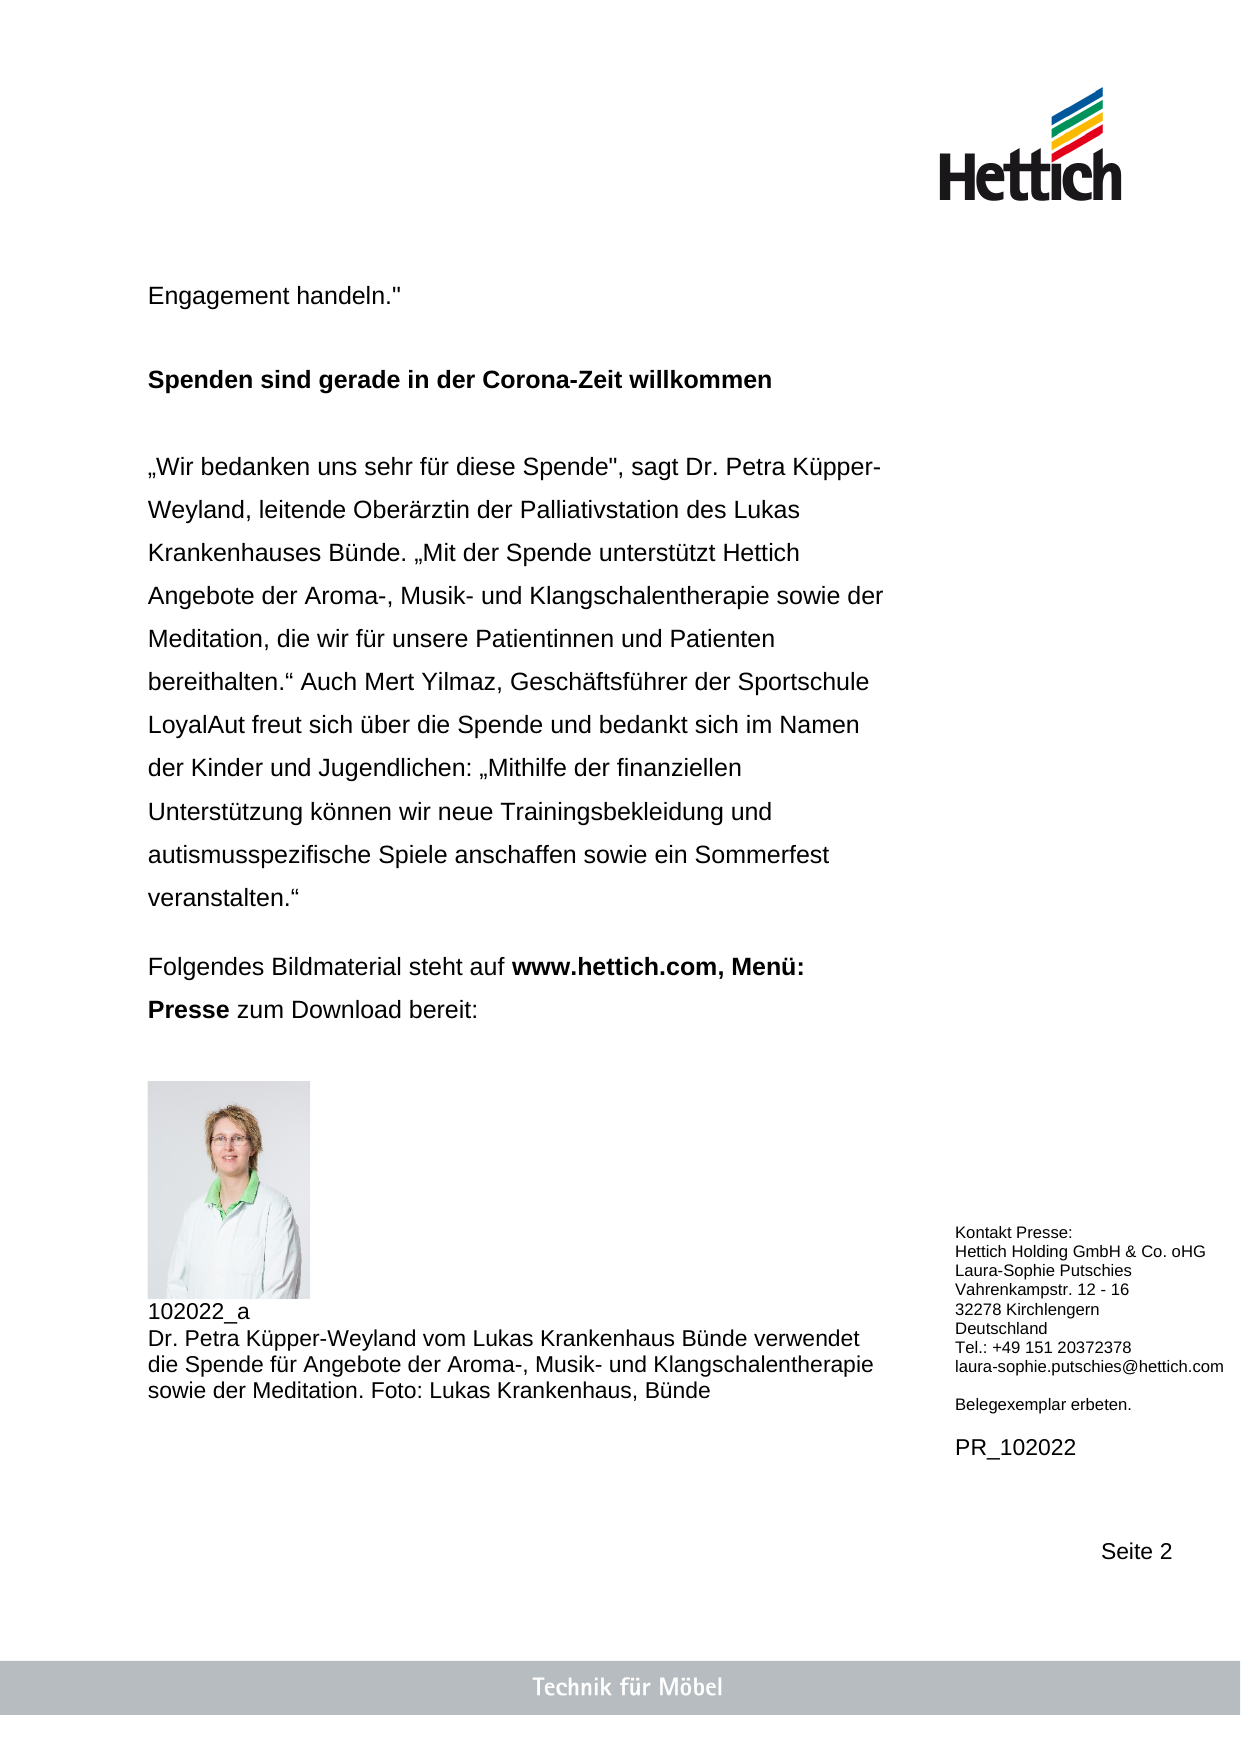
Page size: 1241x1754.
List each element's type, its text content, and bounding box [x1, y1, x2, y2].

text Dr. Petra Küpper-Weyland vom Lukas Krankenhaus Bünde verwendet die Spende für Angebote der Aroma-, Musik- und Klangschalentherapie sowie der Meditation. Foto: Lukas Krankenhaus, Bünde [148, 1325, 887, 1404]
picture [0, 6, 1241, 263]
text 102022_a [148, 1298, 887, 1325]
picture [0, 1598, 1241, 1715]
picture [147, 1081, 311, 1299]
text Spenden sind gerade in der Corona-Zeit willkommen [148, 365, 887, 394]
text Folgendes Bildmaterial steht auf www.hettich.com, Menü: Presse zum Download bereit: [148, 952, 887, 1024]
text „Wir bedanken uns sehr für diese Spende", sagt Dr. Petra Küpper-Weyland, leitende Oberärztin der Palliativstation des Lukas Krankenhauses Bünde. „Mit der Spende unterstützt Hettich Angebote der Aroma-, Musik- und Klangschalentherapie sowie der Meditation, die wir für unsere Patientinnen und Patienten bereithalten.“ Auch Mert Yilmaz, Geschäftsführer der Sportschule LoyalAut freut sich über die Spende und bedankt sich im Namen der Kinder und Jugendlichen: „Mithilfe der finanziellen Unterstützung können wir neue Trainingsbekleidung und autismusspezifische Spiele anschaffen sowie ein Sommerfest veranstalten.“ [148, 452, 887, 912]
